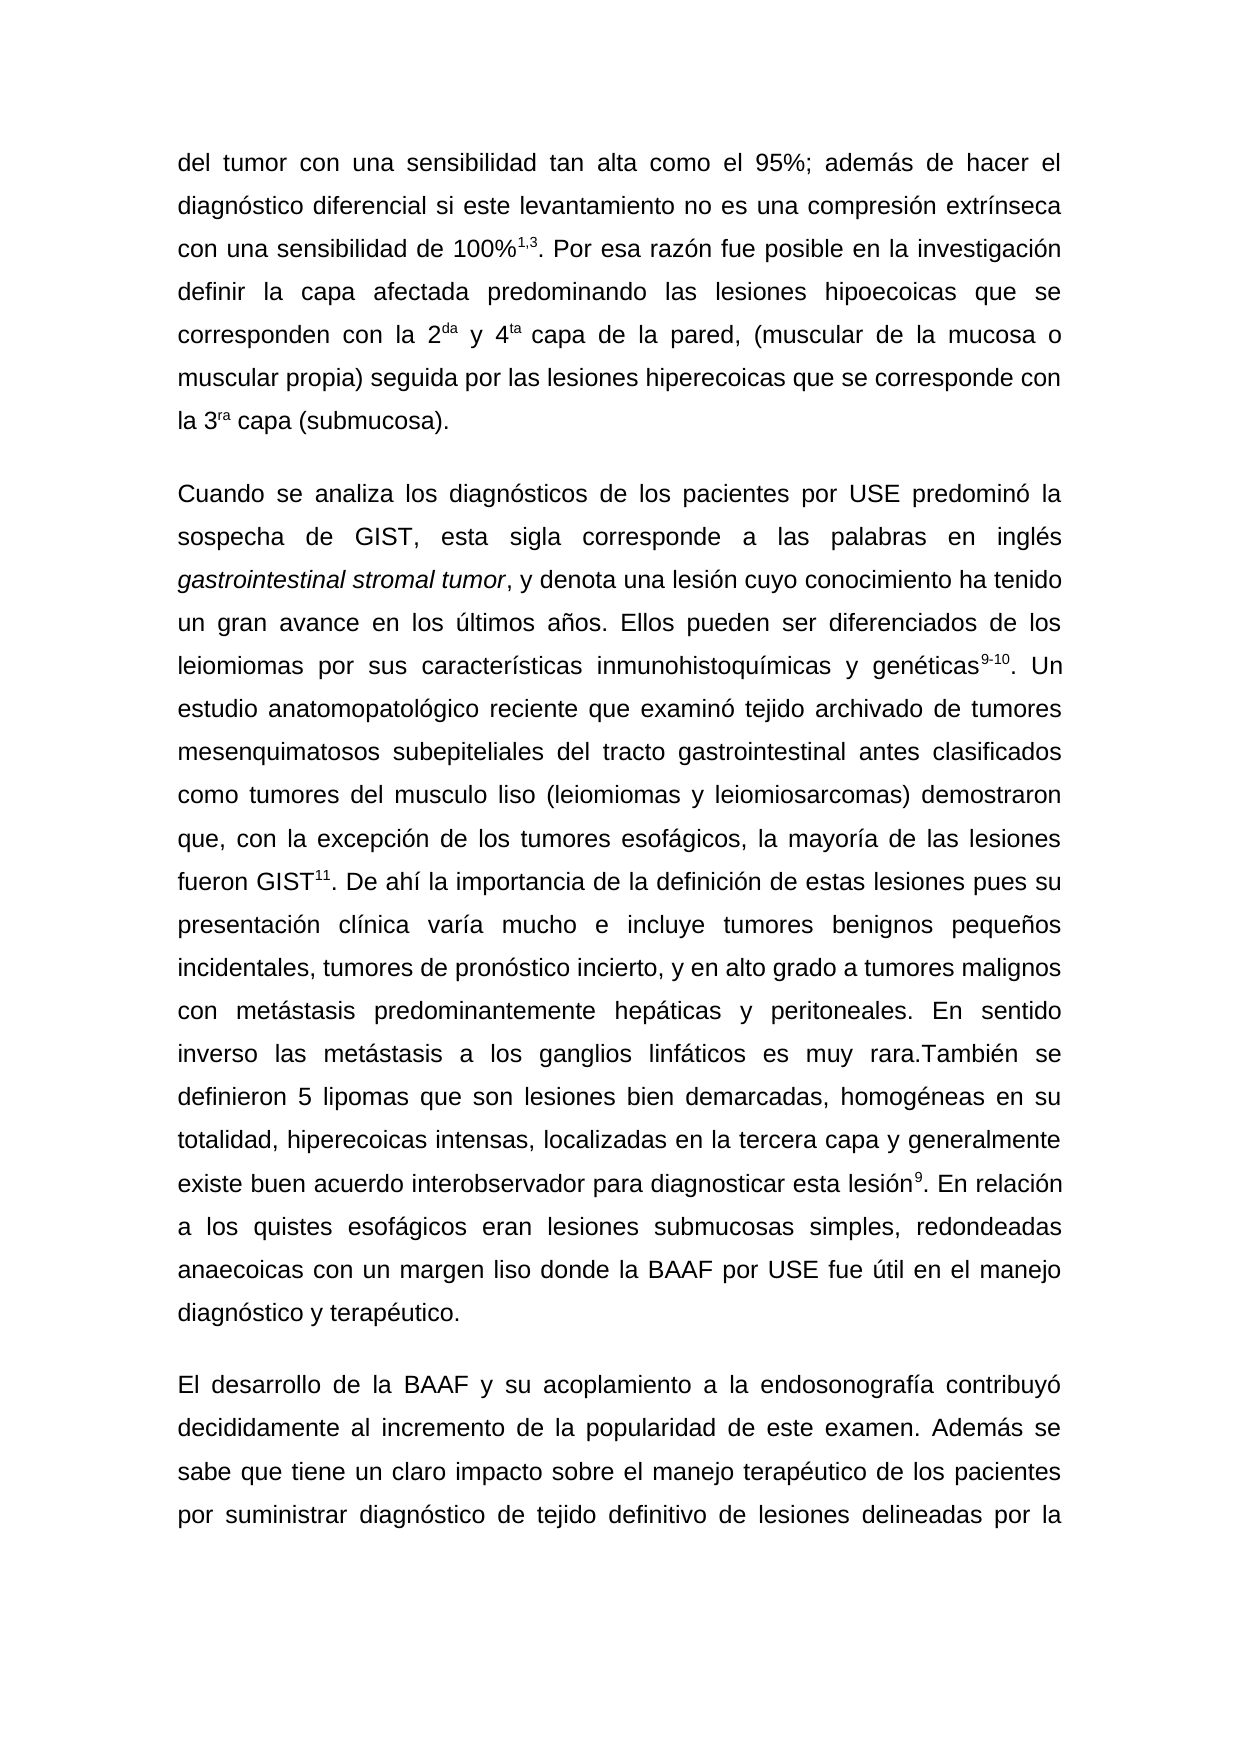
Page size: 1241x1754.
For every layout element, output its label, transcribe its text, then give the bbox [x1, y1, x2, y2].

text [177, 1370, 1063, 1528]
text Cuando se analiza los diagnósticos de los pacientes por USE predominó la sospecha de GIST, esta sigla corresponde a las palabras en inglés gastrointestinal stromal tumor, y denota una lesión cuyo conocimiento ha tenido un gran avance en los últimos años. Ellos pueden ser diferenciados de los leiomiomas por sus características inmunohistoquímicas y genéticas9-10. Un estudio anatomopatológico reciente que examinó tejido archivado de tumores mesenquimatosos subepiteliales del tracto gastrointestinal antes clasificados como tumores del musculo liso (leiomiomas y leiomiosarcomas) demostraron que, con la excepción de los tumores esofágicos, la mayoría de las lesiones fueron GIST11. De ahí la importancia de la definición de estas lesiones pues su presentación clínica varía mucho e incluye tumores benignos pequeños incidentales, tumores de pronóstico incierto, y en alto grado a tumores malignos con metástasis predominantemente hepáticas y peritoneales. En sentido inverso las metástasis a los ganglios linfáticos es muy rara.También se definieron 5 lipomas que son lesiones bien demarcadas, homogéneas en su totalidad, hiperecoicas intensas, localizadas en la tercera capa y generalmente existe buen acuerdo interobservador para diagnosticar esta lesión9. En relación a los quistes esofágicos eran lesiones submucosas simples, redondeadas anaecoicas con un margen liso donde la BAAF por USE fue útil en el manejo diagnóstico y terapéutico. [177, 479, 1063, 1327]
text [177, 148, 1063, 435]
